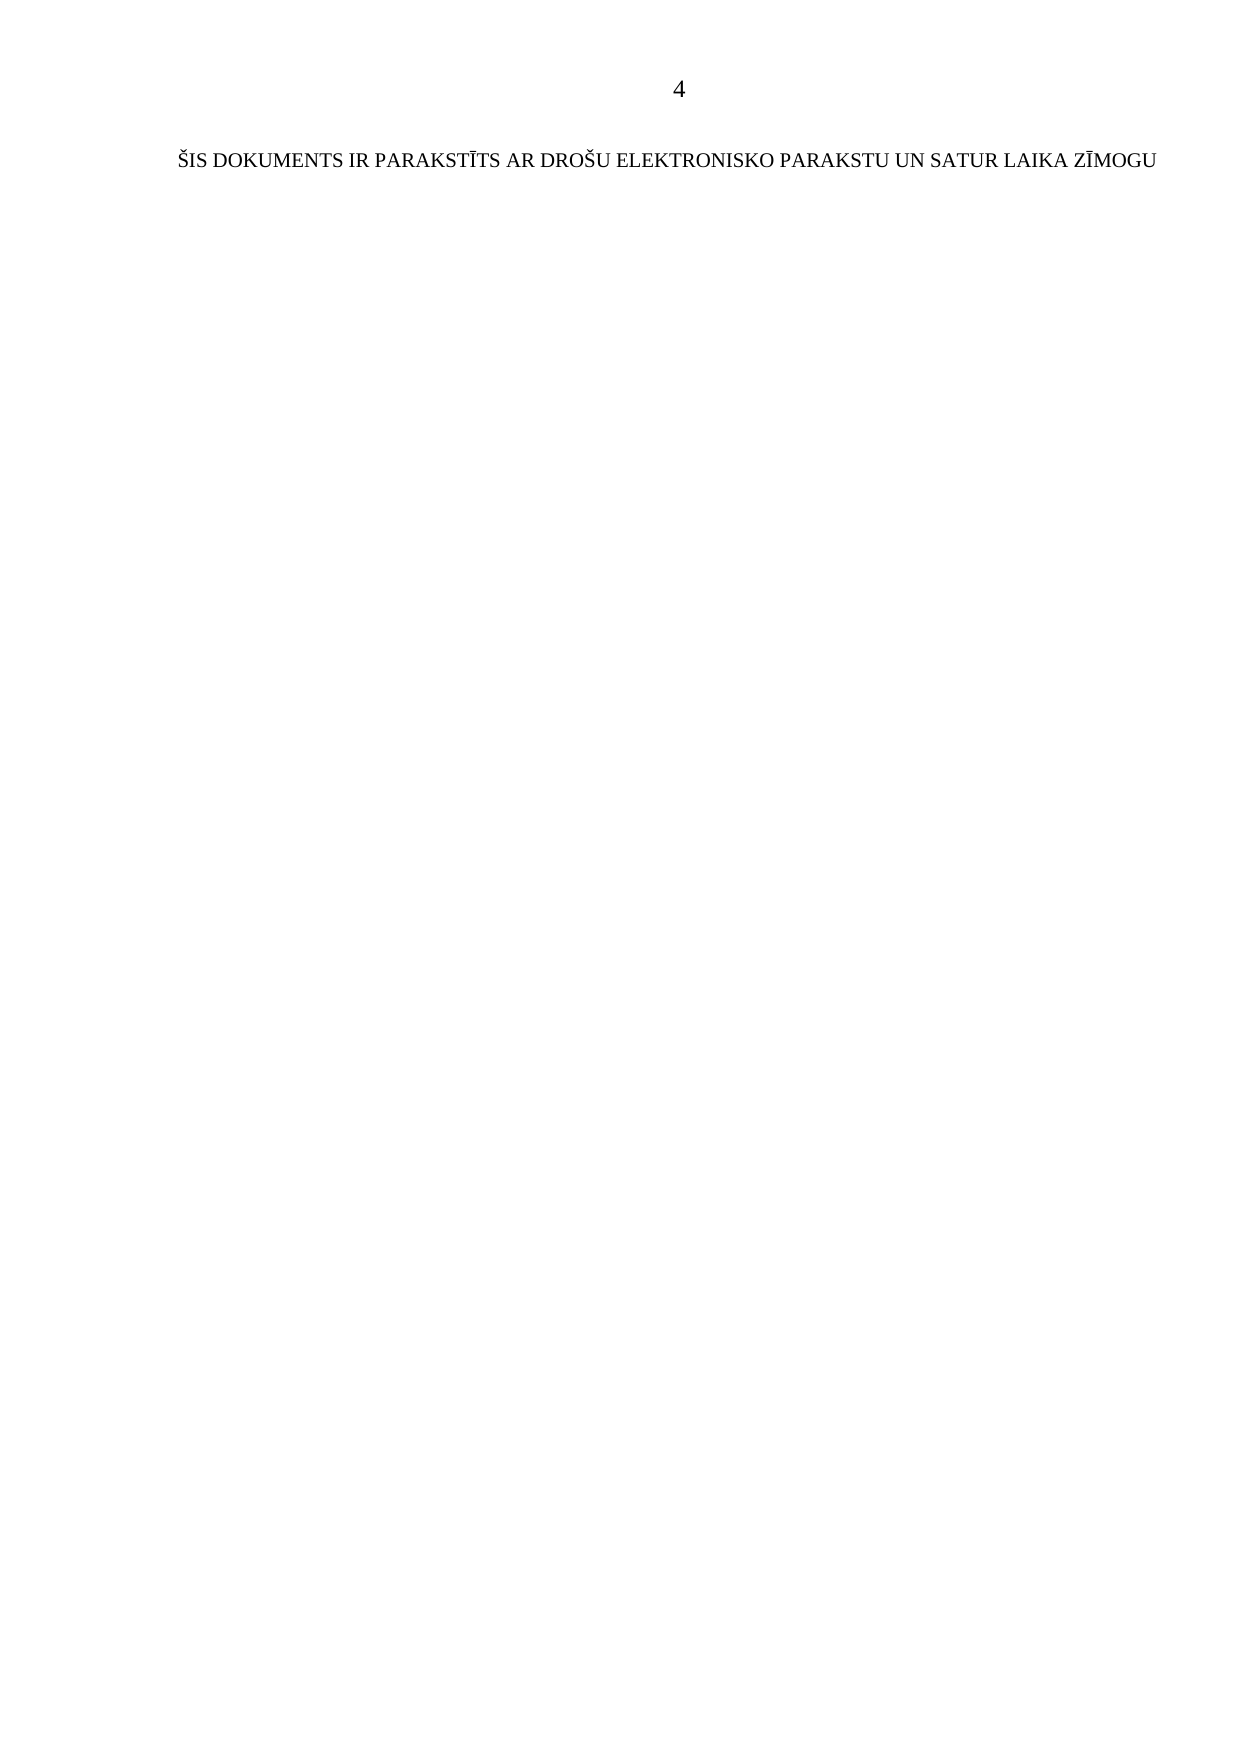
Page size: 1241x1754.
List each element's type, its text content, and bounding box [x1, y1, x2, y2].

text ŠIS DOKUMENTS IR PARAKSTĪTS AR DROŠU ELEKTRONISKO PARAKSTU UN SATUR LAIKA ZĪMOGU [177, 148, 1181, 172]
